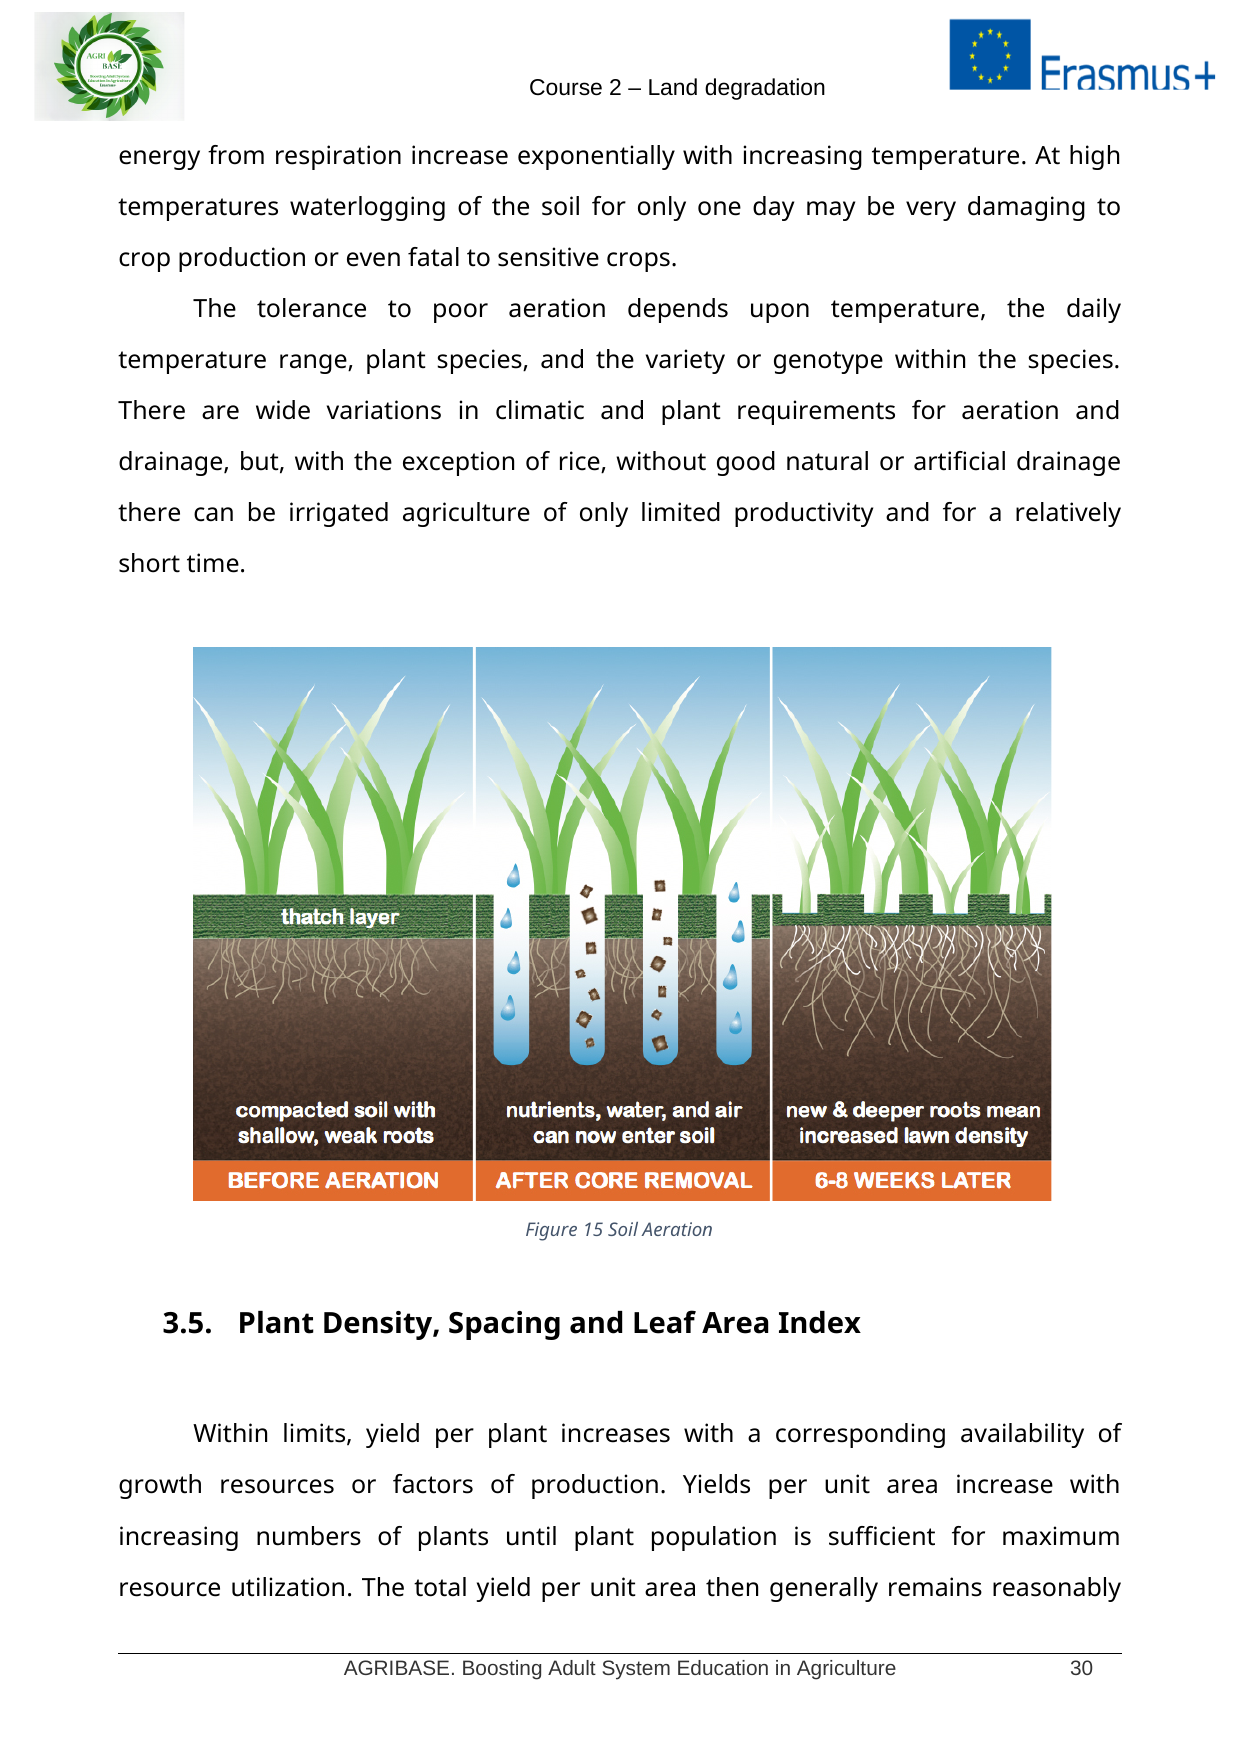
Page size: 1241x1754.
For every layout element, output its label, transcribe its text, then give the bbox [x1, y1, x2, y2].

list Plant Density, Spacing and Leaf Area Index [162, 1303, 1122, 1342]
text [118, 1416, 1122, 1603]
text Figure 15 Soil Aeration [118, 1217, 1122, 1242]
text energy from respiration increase exponentially with increasing temperature. At high temperatures waterlogging of the soil for only one day may be very damaging to crop production or even fatal to sensitive crops. [118, 137, 1122, 273]
picture [34, 12, 185, 121]
picture [193, 647, 1052, 1201]
picture [946, 17, 1215, 90]
text The tolerance to poor aeration depends upon temperature, the daily temperature range, plant species, and the variety or genotype within the species. There are wide variations in climatic and plant requirements for aeration and drainage, but, with the exception of rice, without good natural or artificial drainage there can be irrigated agriculture of only limited productivity and for a relatively short time. [118, 290, 1122, 580]
